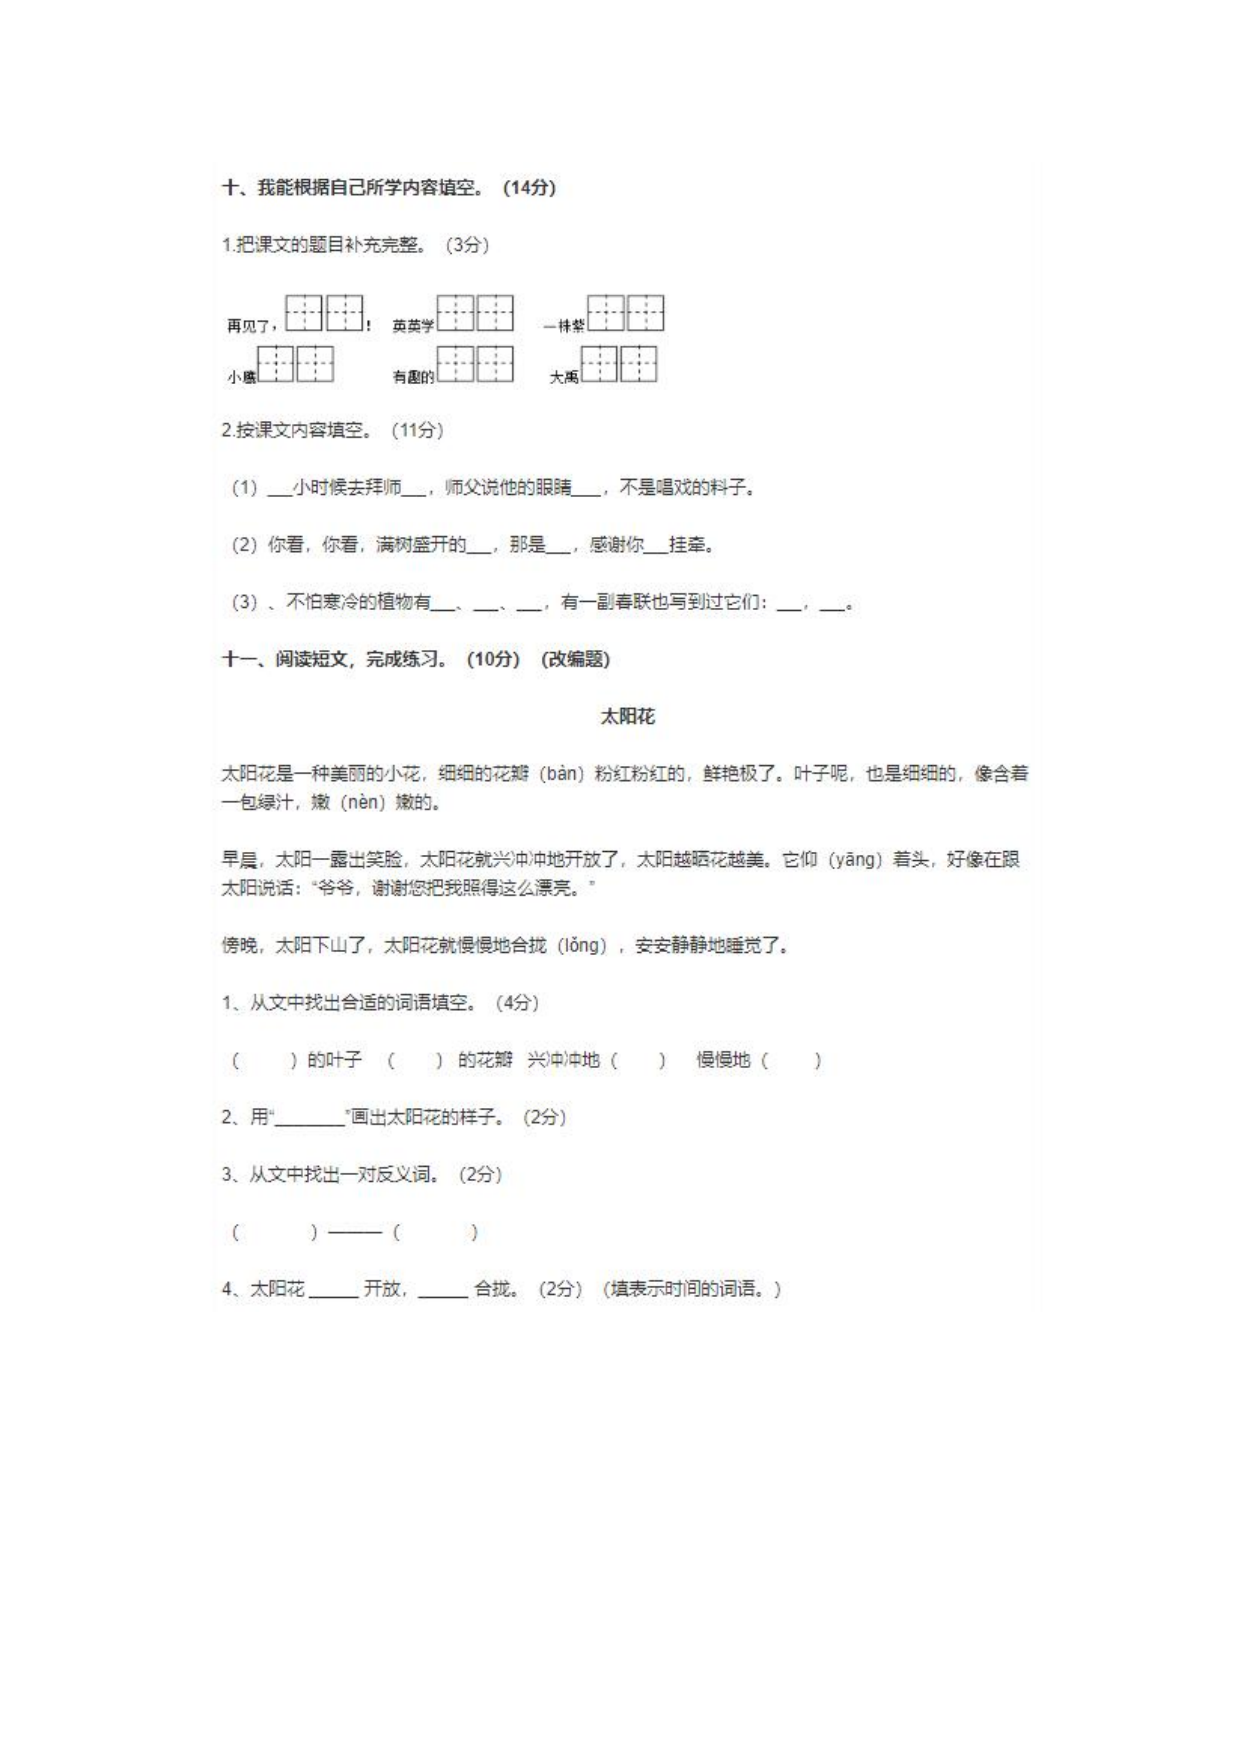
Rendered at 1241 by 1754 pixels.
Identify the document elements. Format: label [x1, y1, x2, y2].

picture [187, 162, 1053, 1312]
